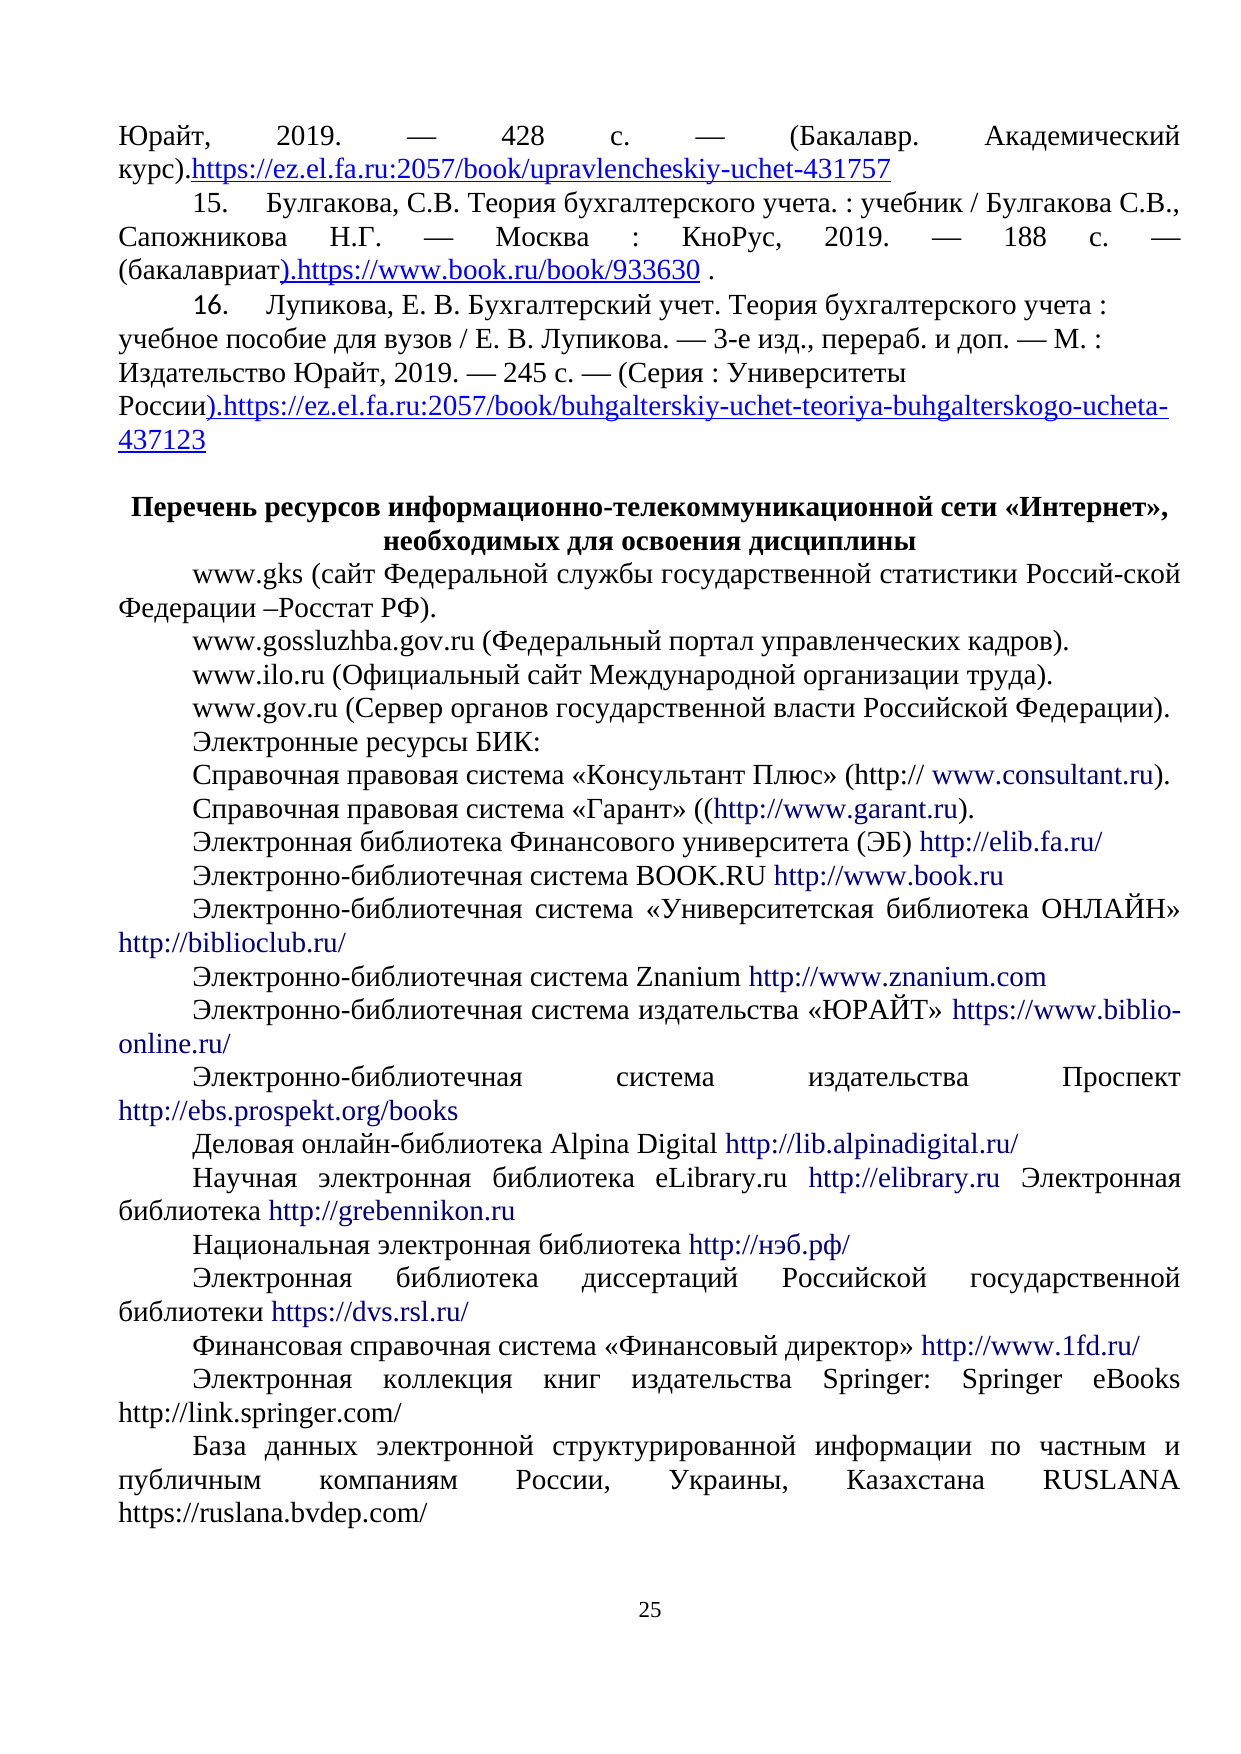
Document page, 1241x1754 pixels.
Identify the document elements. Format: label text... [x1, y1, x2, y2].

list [118, 118, 1181, 185]
text Электронно-библиотечная система Znanium http://www.znanium.com [118, 959, 1181, 992]
text Электронные ресурсы БИК: [118, 724, 1181, 757]
text Перечень ресурсов информационно-телекоммуникационной сети «Интернет», необходимых для освоения дисциплины [118, 489, 1181, 556]
text www.gks (сайт Федеральной службы государственной статистики Россий-ской Федерации –Росстат РФ). [118, 556, 1181, 623]
text База данных электронной структурированной информации по частным и публичным компаниям России, Украины, Казахстана RUSLANA https://ruslana.bvdep.com/ [118, 1428, 1181, 1529]
text Электронно-библиотечная система BOOK.RU http://www.book.ru [118, 858, 1181, 892]
text Электронная коллекция книг издательства Springer: Springer eBooks http://link.springer.com/ [118, 1361, 1181, 1428]
text www.ilo.ru (Официальный сайт Международной организации труда). [118, 657, 1181, 690]
text Электронно-библиотечная система «Университетская библиотека ОНЛАЙН» http://biblioclub.ru/ [118, 892, 1181, 959]
text www.gossluzhba.gov.ru (Федеральный портал управленческих кадров). [118, 623, 1181, 657]
text Электронная библиотека Финансового университета (ЭБ) http://elib.fa.ru/ [118, 824, 1181, 858]
text Электронно-библиотечная система издательства Проспект http://ebs.prospekt.org/books [118, 1059, 1181, 1126]
text Электронная библиотека диссертаций Российской государственной библиотеки https://dvs.rsl.ru/ [118, 1261, 1181, 1328]
text Деловая онлайн-библиотека Alpina Digital http://lib.alpinadigital.ru/ [118, 1126, 1181, 1160]
text Финансовая справочная система «Финансовый директор» http://www.1fd.ru/ [118, 1328, 1181, 1361]
list Булгакова, С.В. Теория бухгалтерского учета. : учебник / Булгакова С.В., Сапожникова Н.Г. — Москва : КноРус, 2019. — 188 с. — (бакалавриат).https://www.book.ru/book/933630 . [118, 185, 1181, 286]
text www.gov.ru (Сервер органов государственной власти Российской Федерации). [118, 690, 1181, 724]
text Справочная правовая система «Гарант» ((http://www.garant.ru). [118, 791, 1181, 824]
text Справочная правовая система «Консультант Плюс» (http:// www.consultant.ru). [118, 757, 1181, 791]
text Электронно-библиотечная система издательства «ЮРАЙТ» https://www.biblio-online.ru/ [118, 992, 1181, 1059]
text Национальная электронная библиотека http://нэб.рф/ [118, 1227, 1181, 1261]
list Лупикова, Е. В. Бухгалтерский учет. Теория бухгалтерского учета : учебное пособие для вузов / Е. В. Лупикова. — 3-е изд., перераб. и доп. — М. : Издательство Юрайт, 2019. — 245 с. — (Серия : Университеты России).https://ez.el.fa.ru:2057/book/buhgalterskiy-uchet-teoriya-buhgalterskogo-ucheta-437123 [118, 286, 1181, 456]
text Научная электронная библиотека eLibrary.ru http://elibrary.ru Электронная библиотека http://grebennikon.ru [118, 1160, 1181, 1227]
